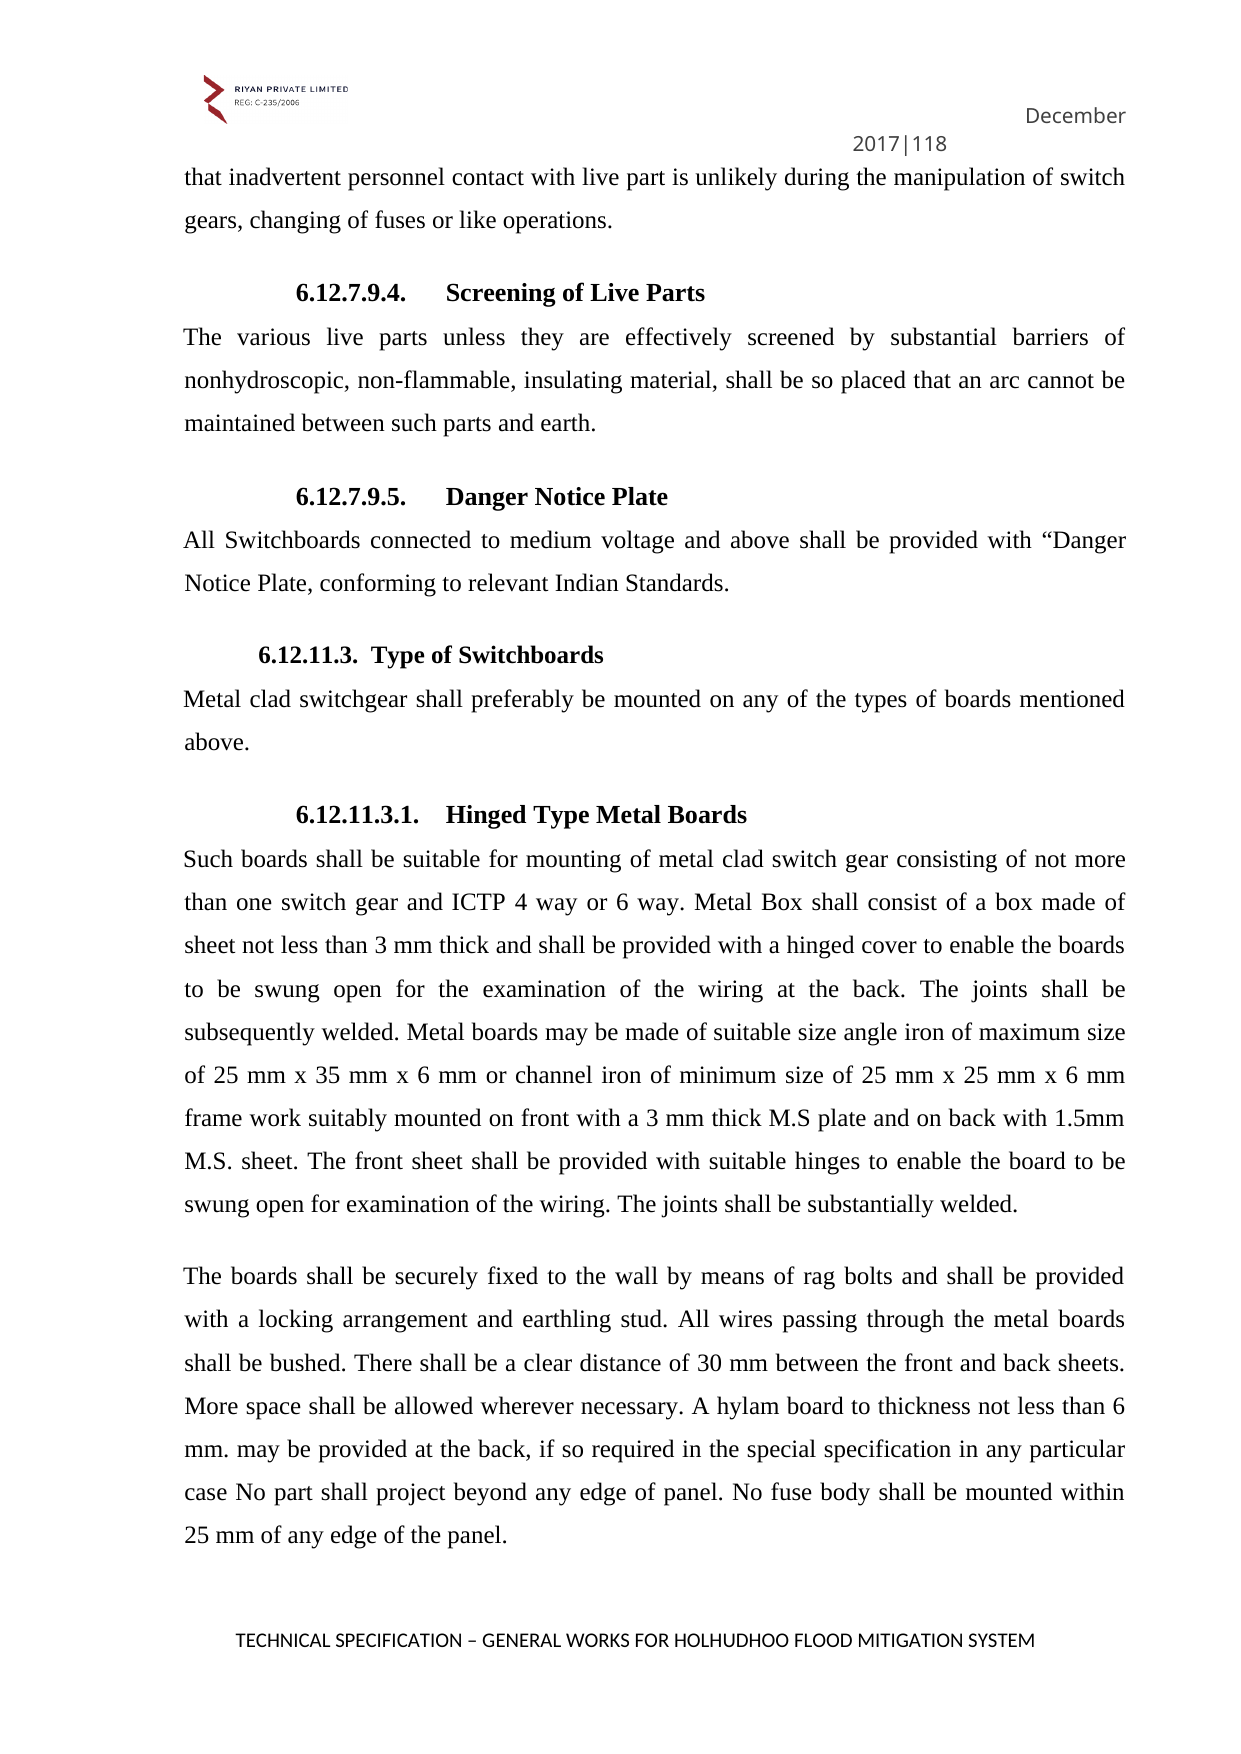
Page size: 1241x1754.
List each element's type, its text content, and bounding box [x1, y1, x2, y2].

subtitle Hinged Type Metal Boards [296, 799, 1126, 829]
picture [203, 75, 348, 124]
text The boards shall be securely fixed to the wall by means of rag bolts and shall be provided with a locking arrangement and earthling stud. All wires passing through the metal boards shall be bushed. There shall be a clear distance of 30 mm between the front and back sheets. More space shall be allowed wherever necessary. A hylam board to thickness not less than 6 mm. may be provided at the back, if so required in the special specification in any particular case No part shall project beyond any edge of panel. No fuse body shall be mounted within 25 mm of any edge of the panel. [183, 1261, 1127, 1549]
text Metal clad switchgear shall preferably be mounted on any of the types of boards mentioned above. [183, 684, 1127, 756]
text Such boards shall be suitable for mounting of metal clad switch gear consisting of not more than one switch gear and ICTP 4 way or 6 way. Metal Box shall consist of a box made of sheet not less than 3 mm thick and shall be provided with a hinged cover to enable the boards to be swung open for the examination of the wiring at the back. The joints shall be subsequently welded. Metal boards may be made of suitable size angle iron of maximum size of 25 mm x 35 mm x 6 mm or channel iron of minimum size of 25 mm x 25 mm x 6 mm frame work suitably mounted on front with a 3 mm thick M.S plate and on back with 1.5mm M.S. sheet. The front sheet shall be provided with suitable hinges to enable the board to be swung open for examination of the wiring. The joints shall be substantially welded. [183, 844, 1127, 1218]
text The various live parts unless they are effectively screened by substantial barriers of nonhydroscopic, non-flammable, insulating material, shall be so placed that an arc cannot be maintained between such parts and earth. [183, 322, 1127, 437]
subtitle Danger Notice Plate [296, 481, 1126, 511]
subtitle Type of Switchboards [258, 641, 1126, 669]
text All Switchboards connected to medium voltage and above shall be provided with “Danger Notice Plate, conforming to relevant Indian Standards. [183, 525, 1127, 597]
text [183, 162, 1127, 234]
subtitle Screening of Live Parts [296, 277, 1126, 307]
